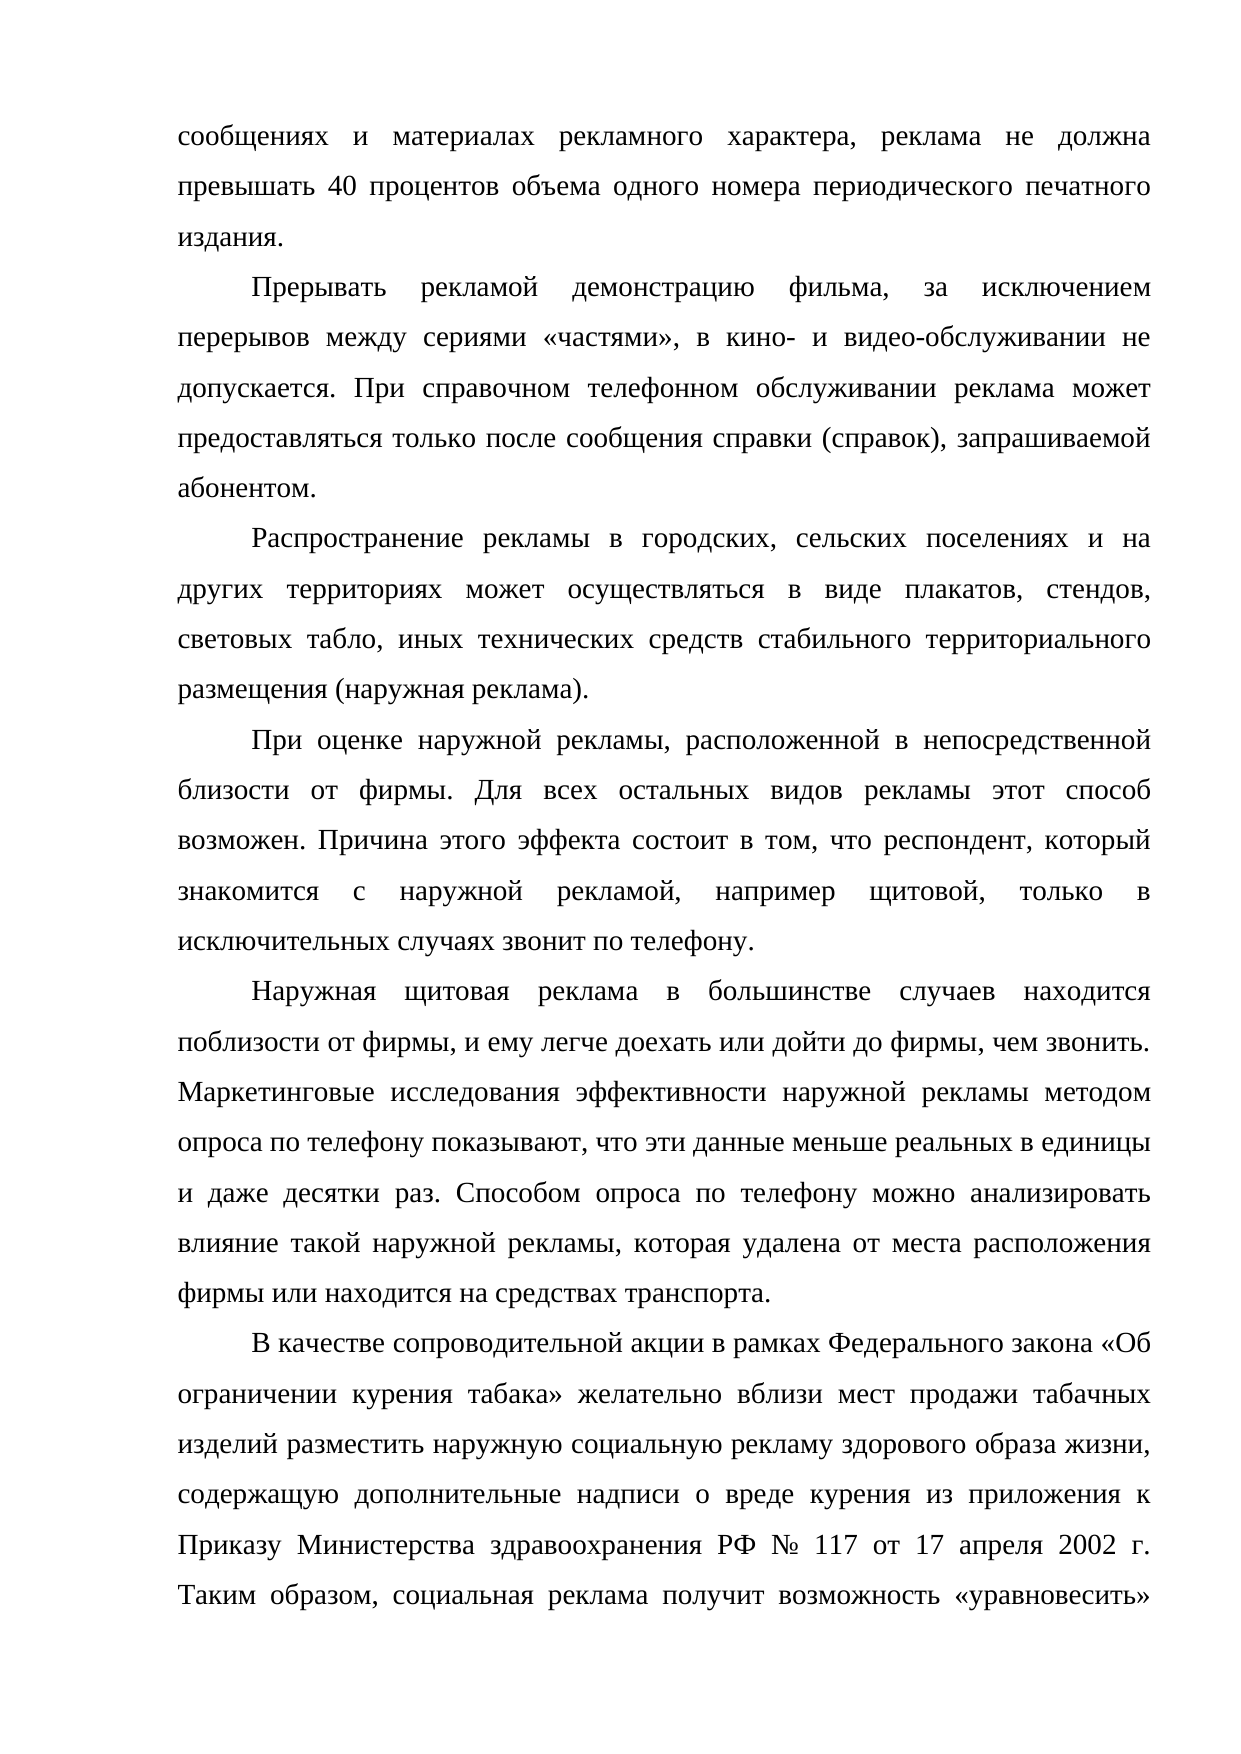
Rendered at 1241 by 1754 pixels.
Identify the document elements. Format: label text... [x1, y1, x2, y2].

text Наружная щитовая реклама в большинстве случаев находится поблизости от фирмы, и ему легче доехать или дойти до фирмы, чем звонить. Маркетинговые исследования эффективности наружной рекламы методом опроса по телефону показывают, что эти данные меньше реальных в единицы и даже десятки раз. Способом опроса по телефону можно анализировать влияние такой наружной рекламы, которая удалена от места расположения фирмы или находится на средствах транспорта. [177, 973, 1152, 1309]
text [177, 1326, 1152, 1611]
text При оценке наружной рекламы, расположенной в непосредственной близости от фирмы. Для всех остальных видов рекламы этот способ возможен. Причина этого эффекта состоит в том, что респондент, который знакомится с наружной рекламой, например щитовой, только в исключительных случаях звонит по телефону. [177, 722, 1152, 957]
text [177, 118, 1152, 252]
text Прерывать рекламой демонстрацию фильма, за исключением перерывов между сериями «частями», в кино- и видео-обслуживании не допускается. При справочном телефонном обслуживании реклама может предоставляться только после сообщения справки (справок), запрашиваемой абонентом. [177, 269, 1152, 504]
text Распространение рекламы в городских, сельских поселениях и на других территориях может осуществляться в виде плакатов, стендов, световых табло, иных технических средств стабильного территориального размещения (наружная реклама). [177, 521, 1152, 705]
